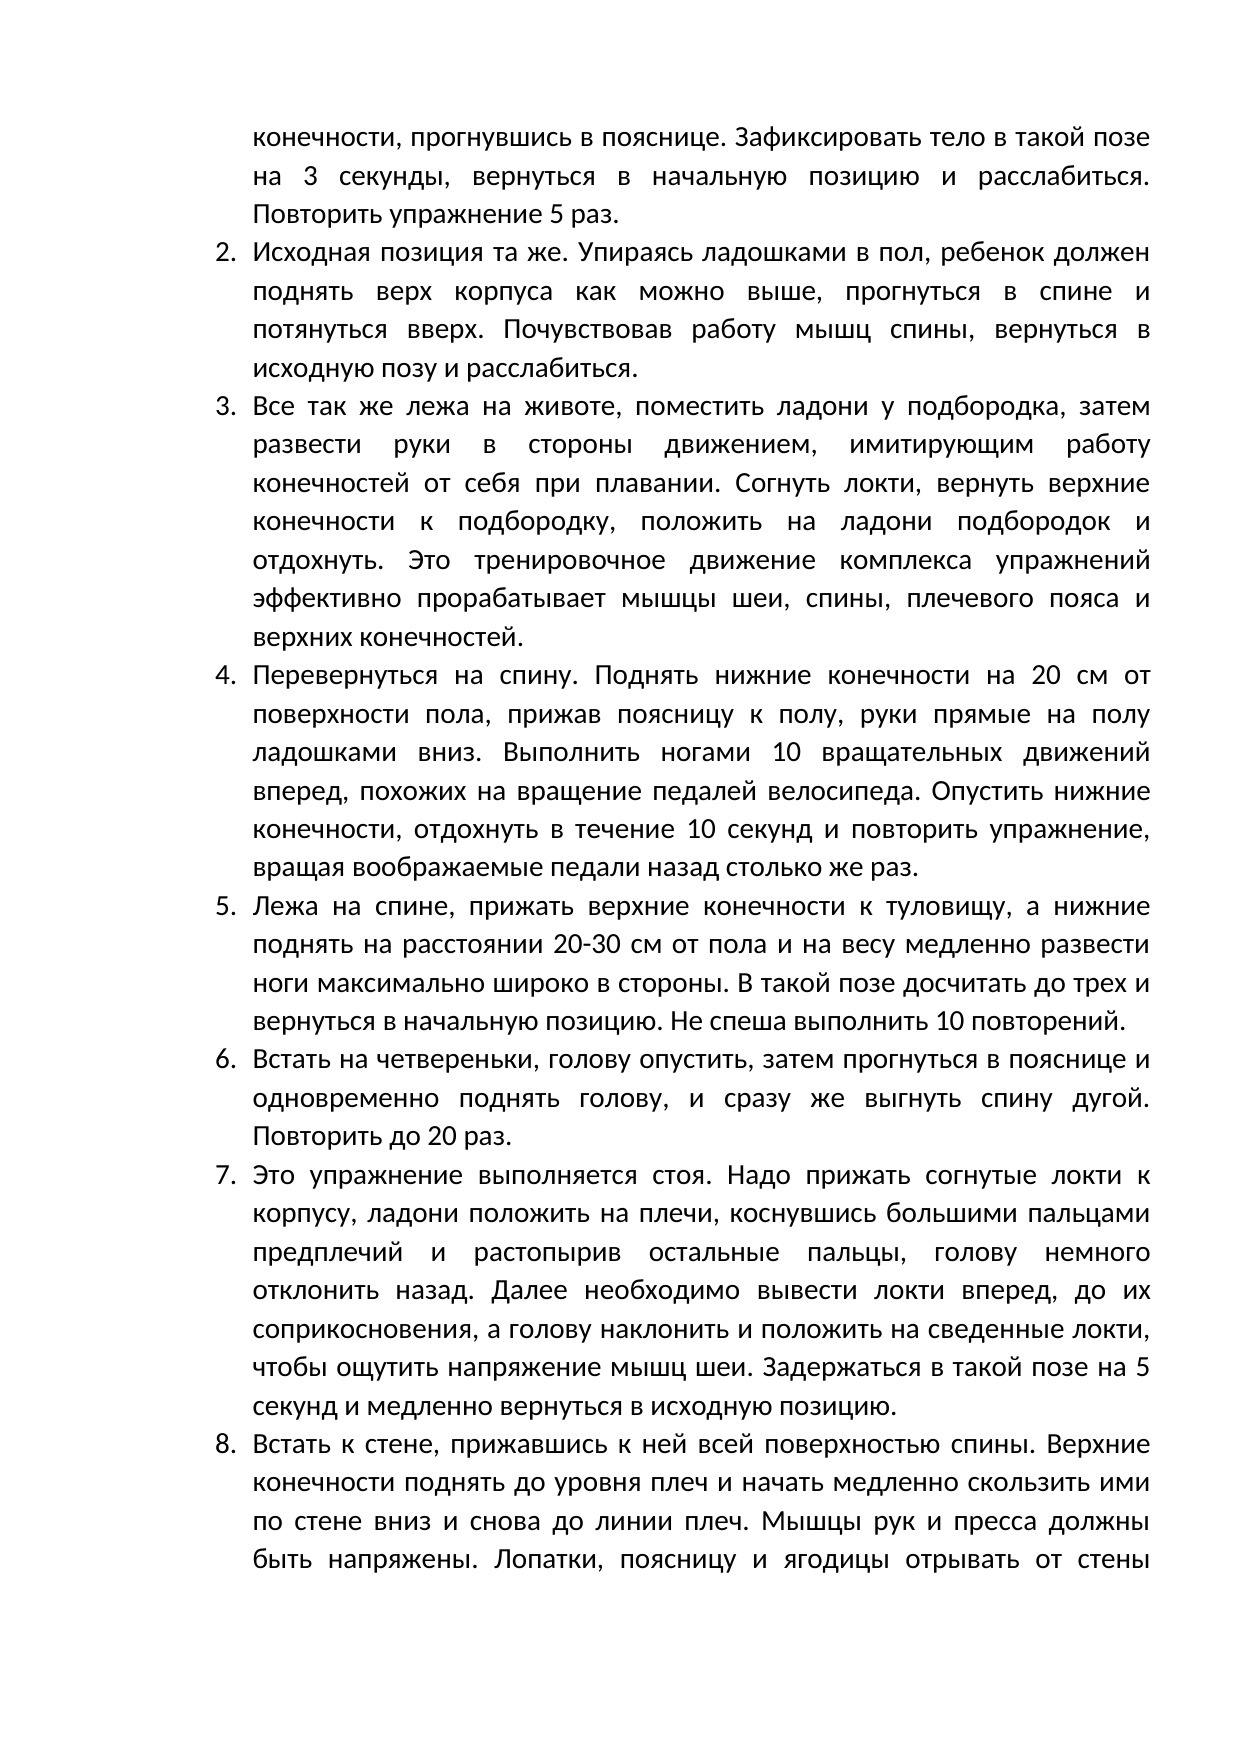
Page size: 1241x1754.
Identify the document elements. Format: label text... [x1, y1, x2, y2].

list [215, 1425, 1152, 1576]
list Это упражнение выполняется стоя. Надо прижать согнутые локти к корпусу, ладони положить на плечи, коснувшись большими пальцами предплечий и растопырив остальные пальцы, голову немного отклонить назад. Далее необходимо вывести локти вперед, до их соприкосновения, а голову наклонить и положить на сведенные локти, чтобы ощутить напряжение мышц шеи. Задержаться в такой позе на 5 секунд и медленно вернуться в исходную позицию. [215, 1156, 1152, 1422]
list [215, 118, 1152, 231]
list Исходная позиция та же. Упираясь ладошками в пол, ребенок должен поднять верх корпуса как можно выше, прогнуться в спине и потянуться вверх. Почувствовав работу мышц спины, вернуться в исходную позу и расслабиться. [215, 233, 1152, 384]
list Встать на четвереньки, голову опустить, затем прогнуться в пояснице и одновременно поднять голову, и сразу же выгнуть спину дугой. Повторить до 20 раз. [215, 1041, 1152, 1153]
list Лежа на спине, прижать верхние конечности к туловищу, а нижние поднять на расстоянии 20-30 см от пола и на весу медленно развести ноги максимально широко в стороны. В такой позе досчитать до трех и вернуться в начальную позицию. Не спеша выполнить 10 повторений. [215, 887, 1152, 1038]
list Все так же лежа на животе, поместить ладони у подбородка, затем развести руки в стороны движением, имитирующим работу конечностей от себя при плавании. Согнуть локти, вернуть верхние конечности к подбородку, положить на ладони подбородок и отдохнуть. Это тренировочное движение комплекса упражнений эффективно прорабатывает мышцы шеи, спины, плечевого пояса и верхних конечностей. [215, 387, 1152, 653]
list Перевернуться на спину. Поднять нижние конечности на 20 см от поверхности пола, прижав поясницу к полу, руки прямые на полу ладошками вниз. Выполнить ногами 10 вращательных движений вперед, похожих на вращение педалей велосипеда. Опустить нижние конечности, отдохнуть в течение 10 секунд и повторить упражнение, вращая воображаемые педали назад столько же раз. [215, 656, 1152, 884]
